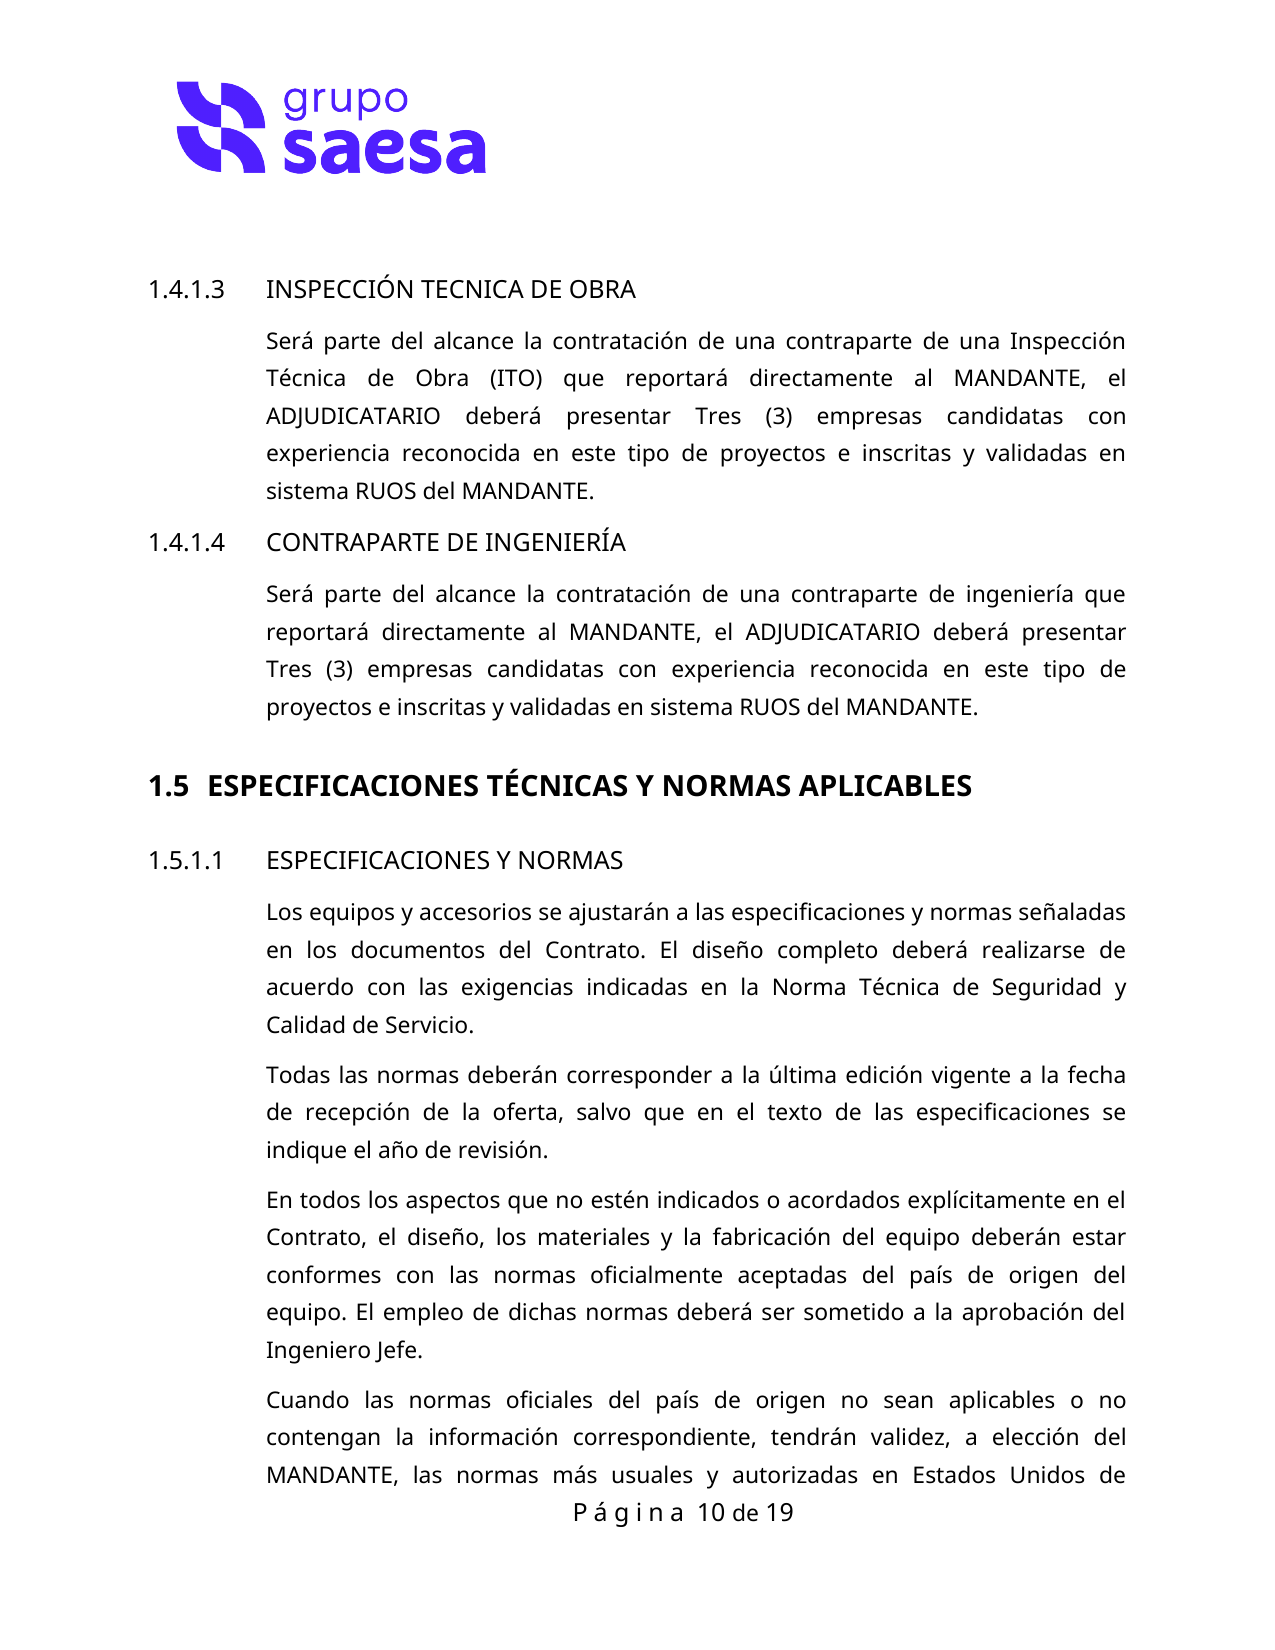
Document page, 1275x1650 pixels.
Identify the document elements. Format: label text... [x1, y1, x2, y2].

subtitle ESPECIFICACIONES TÉCNICAS Y NORMAS APLICABLES [148, 766, 1127, 805]
text Los equipos y accesorios se ajustarán a las especificaciones y normas señaladas en los documentos del Contrato. El diseño completo deberá realizarse de acuerdo con las exigencias indicadas en la Norma Técnica de Seguridad y Calidad de Servicio. [266, 896, 1127, 1040]
subtitle INSPECCIÓN TECNICA DE OBRA [148, 271, 1127, 306]
subtitle CONTRAPARTE DE INGENIERÍA [148, 525, 1127, 559]
text Será parte del alcance la contratación de una contraparte de ingeniería que reportará directamente al MANDANTE, el ADJUDICATARIO deberá presentar Tres (3) empresas candidatas con experiencia reconocida en este tipo de proyectos e inscritas y validadas en sistema RUOS del MANDANTE. [266, 578, 1127, 722]
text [266, 1384, 1127, 1490]
text Todas las normas deberán corresponder a la última edición vigente a la fecha de recepción de la oferta, salvo que en el texto de las especificaciones se indique el año de revisión. [266, 1059, 1127, 1165]
text En todos los aspectos que no estén indicados o acordados explícitamente en el Contrato, el diseño, los materiales y la fabricación del equipo deberán estar conformes con las normas oficialmente aceptadas del país de origen del equipo. El empleo de dichas normas deberá ser sometido a la aprobación del Ingeniero Jefe. [266, 1184, 1127, 1365]
subtitle ESPECIFICACIONES Y NORMAS [148, 843, 1127, 877]
text Será parte del alcance la contratación de una contraparte de una Inspección Técnica de Obra (ITO) que reportará directamente al MANDANTE, el ADJUDICATARIO deberá presentar Tres (3) empresas candidatas con experiencia reconocida en este tipo de proyectos e inscritas y validadas en sistema RUOS del MANDANTE. [266, 325, 1127, 506]
